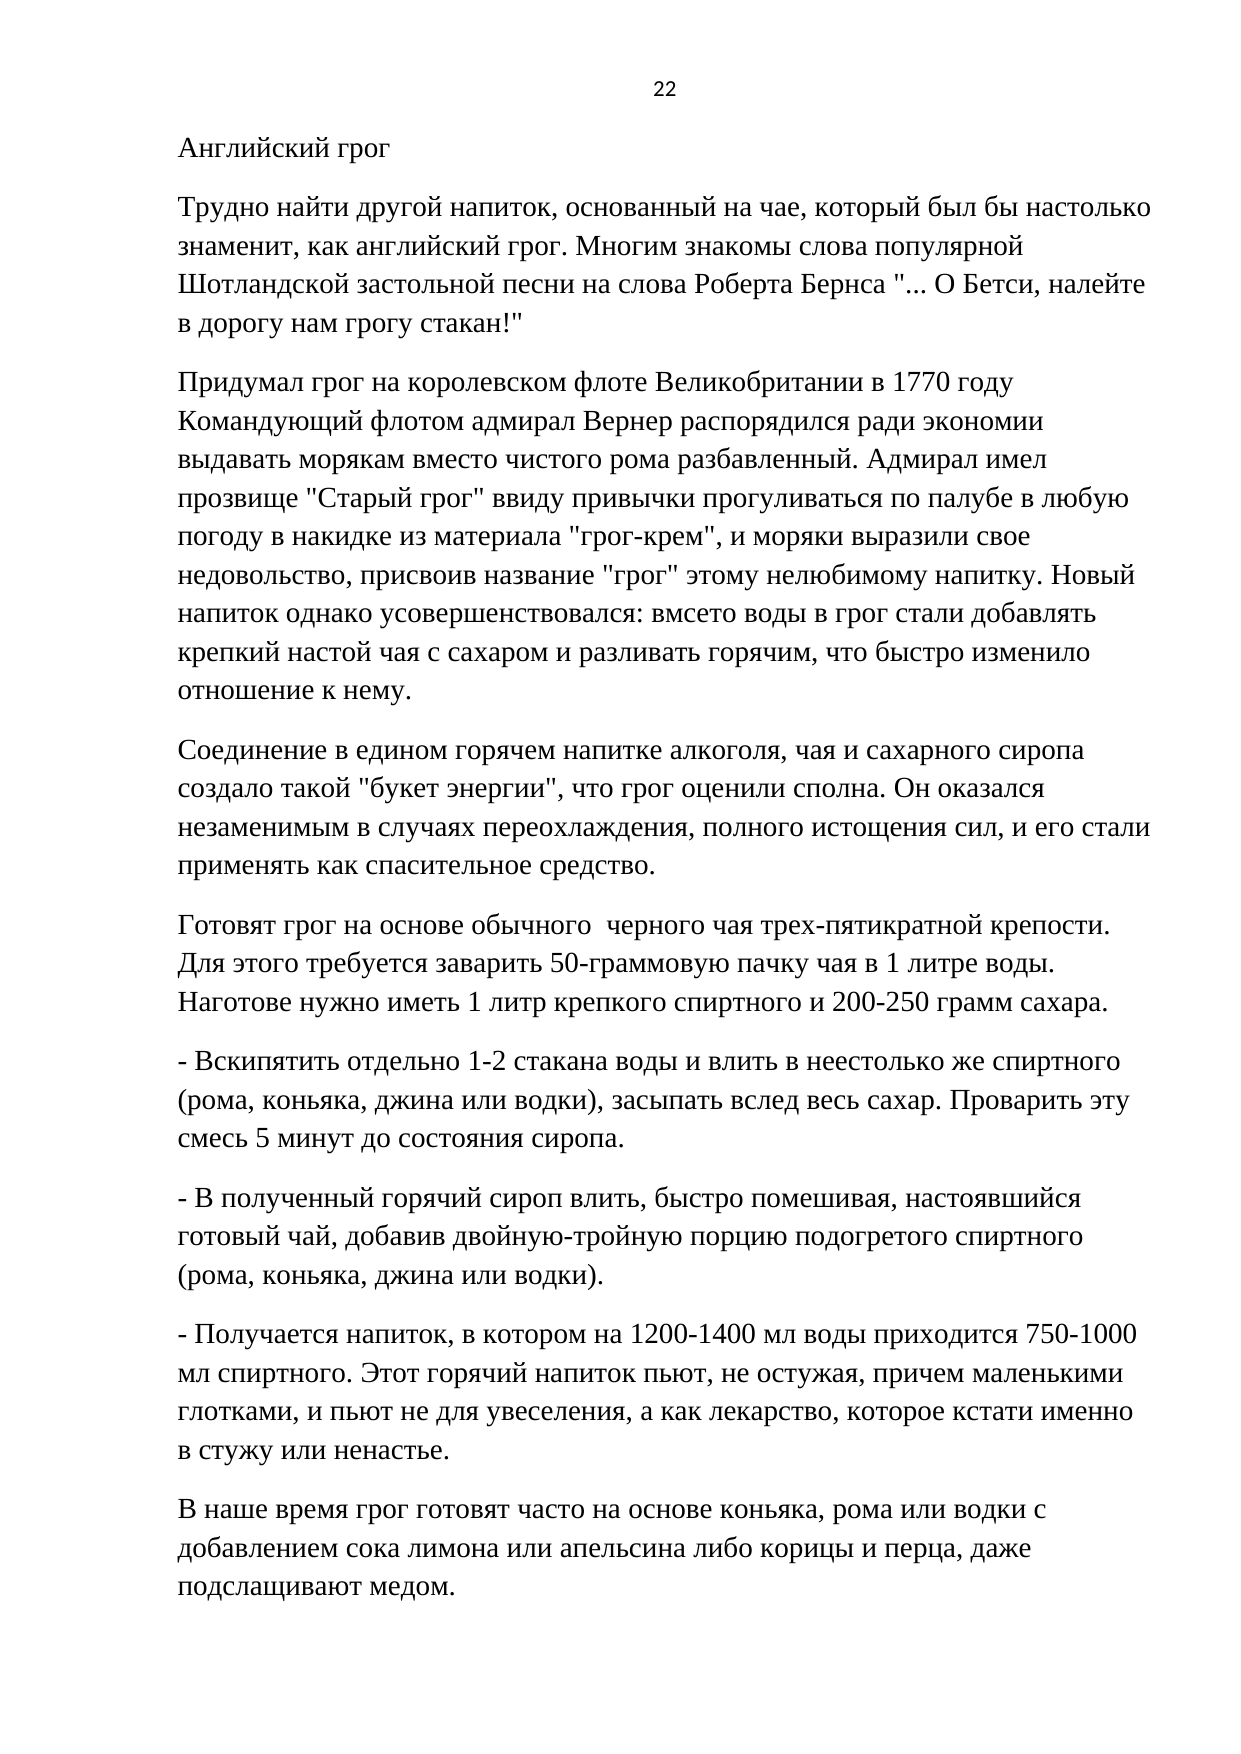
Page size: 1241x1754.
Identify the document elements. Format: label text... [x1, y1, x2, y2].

text - Вскипятить отдельно 1-2 стакана воды и влить в неестолько же спиртного (рома, коньяка, джина или водки), засыпать вслед весь сахар. Проварить эту смесь 5 минут до состояния сиропа. [177, 1043, 1152, 1154]
text Придумал грог на королевском флоте Великобритании в 1770 году Командующий флотом адмирал Вернер распорядился ради экономии выдавать морякам вместо чистого рома разбавленный. Адмирал имел прозвище "Старый грог" ввиду привычки прогуливаться по палубе в любую погоду в накидке из материала "грог-крем", и моряки выразили свое недовольство, присвоив название "грог" этому нелюбимому напитку. Новый напиток однако усовершенствовался: вмсето воды в грог стали добавлять крепкий настой чая с сахаром и разливать горячим, что быстро изменило отношение к нему. [177, 364, 1152, 706]
text - Получается напиток, в котором на 1200-1400 мл воды приходится 750-1000 мл спиртного. Этот горячий напиток пьют, не остужая, причем маленькими глотками, и пьют не для увеселения, а как лекарство, которое кстати именно в стужу или ненастье. [177, 1316, 1152, 1465]
text Английский грог [177, 130, 1152, 163]
text Готовят грог на основе обычного черного чая трех-пятикратной крепости. Для этого требуется заварить 50-граммовую пачку чая в 1 литре воды. Наготове нужно иметь 1 литр крепкого спиртного и 200-250 грамм сахара. [177, 907, 1152, 1017]
text - В полученный горячий сироп влить, быстро помешивая, настоявшийся готовый чай, добавив двойную-тройную порцию подогретого спиртного (рома, коньяка, джина или водки). [177, 1180, 1152, 1290]
text В наше время грог готовят часто на основе коньяка, рома или водки с добавлением сока лимона или апельсина либо корицы и перца, даже подслащивают медом. [177, 1491, 1152, 1602]
text Трудно найти другой напиток, основанный на чае, который был бы настолько знаменит, как английский грог. Многим знакомы слова популярной Шотландской застольной песни на слова Роберта Бернса "... О Бетси, налейте в дорогу нам грогу стакан!" [177, 189, 1152, 338]
text Соединение в едином горячем напитке алкоголя, чая и сахарного сиропа создало такой "букет энергии", что грог оценили сполна. Он оказался незаменимым в случаях переохлаждения, полного истощения сил, и его стали применять как спасительное средство. [177, 732, 1152, 881]
